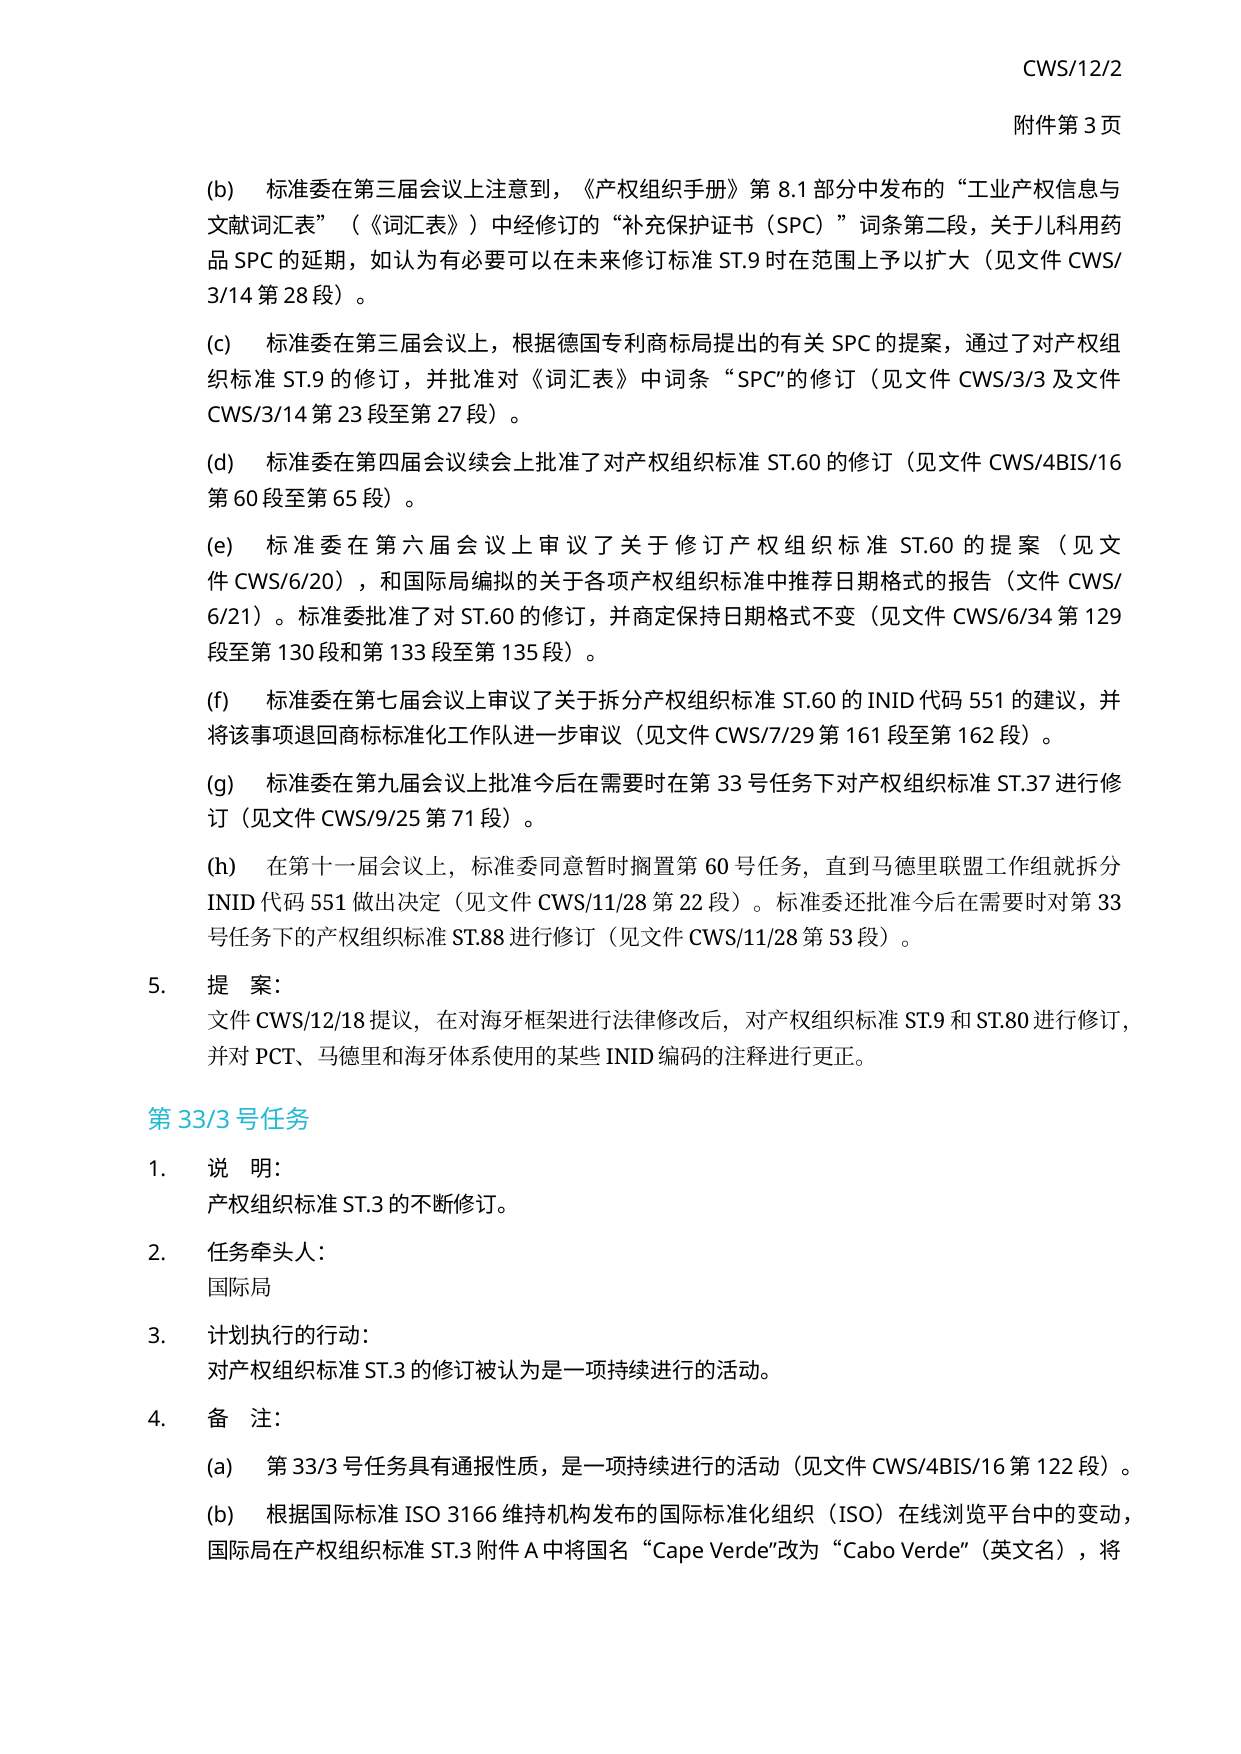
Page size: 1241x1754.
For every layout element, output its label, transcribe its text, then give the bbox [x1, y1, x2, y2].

text 3. 计划执行的行动： [148, 1314, 1122, 1350]
text 文件CWS/12/18提议，在对海牙框架进行法律修改后，对产权组织标准ST.9和ST.80进行修订，并对PCT、马德里和海牙体系使用的某些INID编码的注释进行更正。 [207, 1000, 1122, 1071]
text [207, 1494, 1122, 1564]
text (f) 标准委在第七届会议上审议了关于拆分产权组织标准ST.60的INID代码551的建议，并将该事项退回商标标准化工作队进一步审议（见文件CWS/7/29第161段至第162段）。 [207, 679, 1122, 750]
text (h) 在第十一届会议上，标准委同意暂时搁置第60号任务，直到马德里联盟工作组就拆分INID代码551做出决定（见文件CWS/11/28第22段）。标准委还批准今后在需要时对第33号任务下的产权组织标准ST.88进行修订（见文件CWS/11/28第53段）。 [207, 846, 1122, 952]
subtitle 第33/3号任务 [148, 1096, 1122, 1135]
text (g) 标准委在第九届会议上批准今后在需要时在第33号任务下对产权组织标准ST.37进行修订（见文件CWS/9/25第71段）。 [207, 762, 1122, 833]
text 对产权组织标准ST.3的修订被认为是一项持续进行的活动。 [207, 1350, 1122, 1385]
text (e) 标准委在第六届会议上审议了关于修订产权组织标准ST.60的提案（见文件CWS/6/20），和国际局编拟的关于各项产权组织标准中推荐日期格式的报告（文件CWS/6/21）。标准委批准了对ST.60的修订，并商定保持日期格式不变（见文件CWS/6/34第129段至第130段和第133段至第135段）。 [207, 525, 1122, 667]
text (b) 标准委在第三届会议上注意到，《产权组织手册》第8.1部分中发布的“工业产权信息与文献词汇表”（《词汇表》）中经修订的“补充保护证书（SPC）”词条第二段，关于儿科用药品SPC的延期，如认为有必要可以在未来修订标准ST.9时在范围上予以扩大（见文件CWS/3/14第28段）。 [207, 169, 1122, 310]
text 4. 备 注： [148, 1398, 1122, 1433]
text (d) 标准委在第四届会议续会上批准了对产权组织标准ST.60的修订（见文件CWS/4BIS/16第60段至第65段）。 [207, 442, 1122, 512]
text (a) 第33/3号任务具有通报性质，是一项持续进行的活动（见文件CWS/4BIS/16第122段）。 [207, 1446, 1122, 1481]
text 1. 说 明： [148, 1148, 1122, 1183]
text 2. 任务牵头人： [148, 1231, 1122, 1267]
text 5. 提 案： [148, 964, 1122, 1000]
text 产权组织标准ST.3的不断修订。 [207, 1183, 1122, 1219]
text (c) 标准委在第三届会议上，根据德国专利商标局提出的有关SPC的提案，通过了对产权组织标准ST.9的修订，并批准对《词汇表》中词条“SPC”的修订（见文件CWS/3/3及文件CWS/3/14第23段至第27段）。 [207, 323, 1122, 429]
text 国际局 [207, 1267, 1122, 1302]
